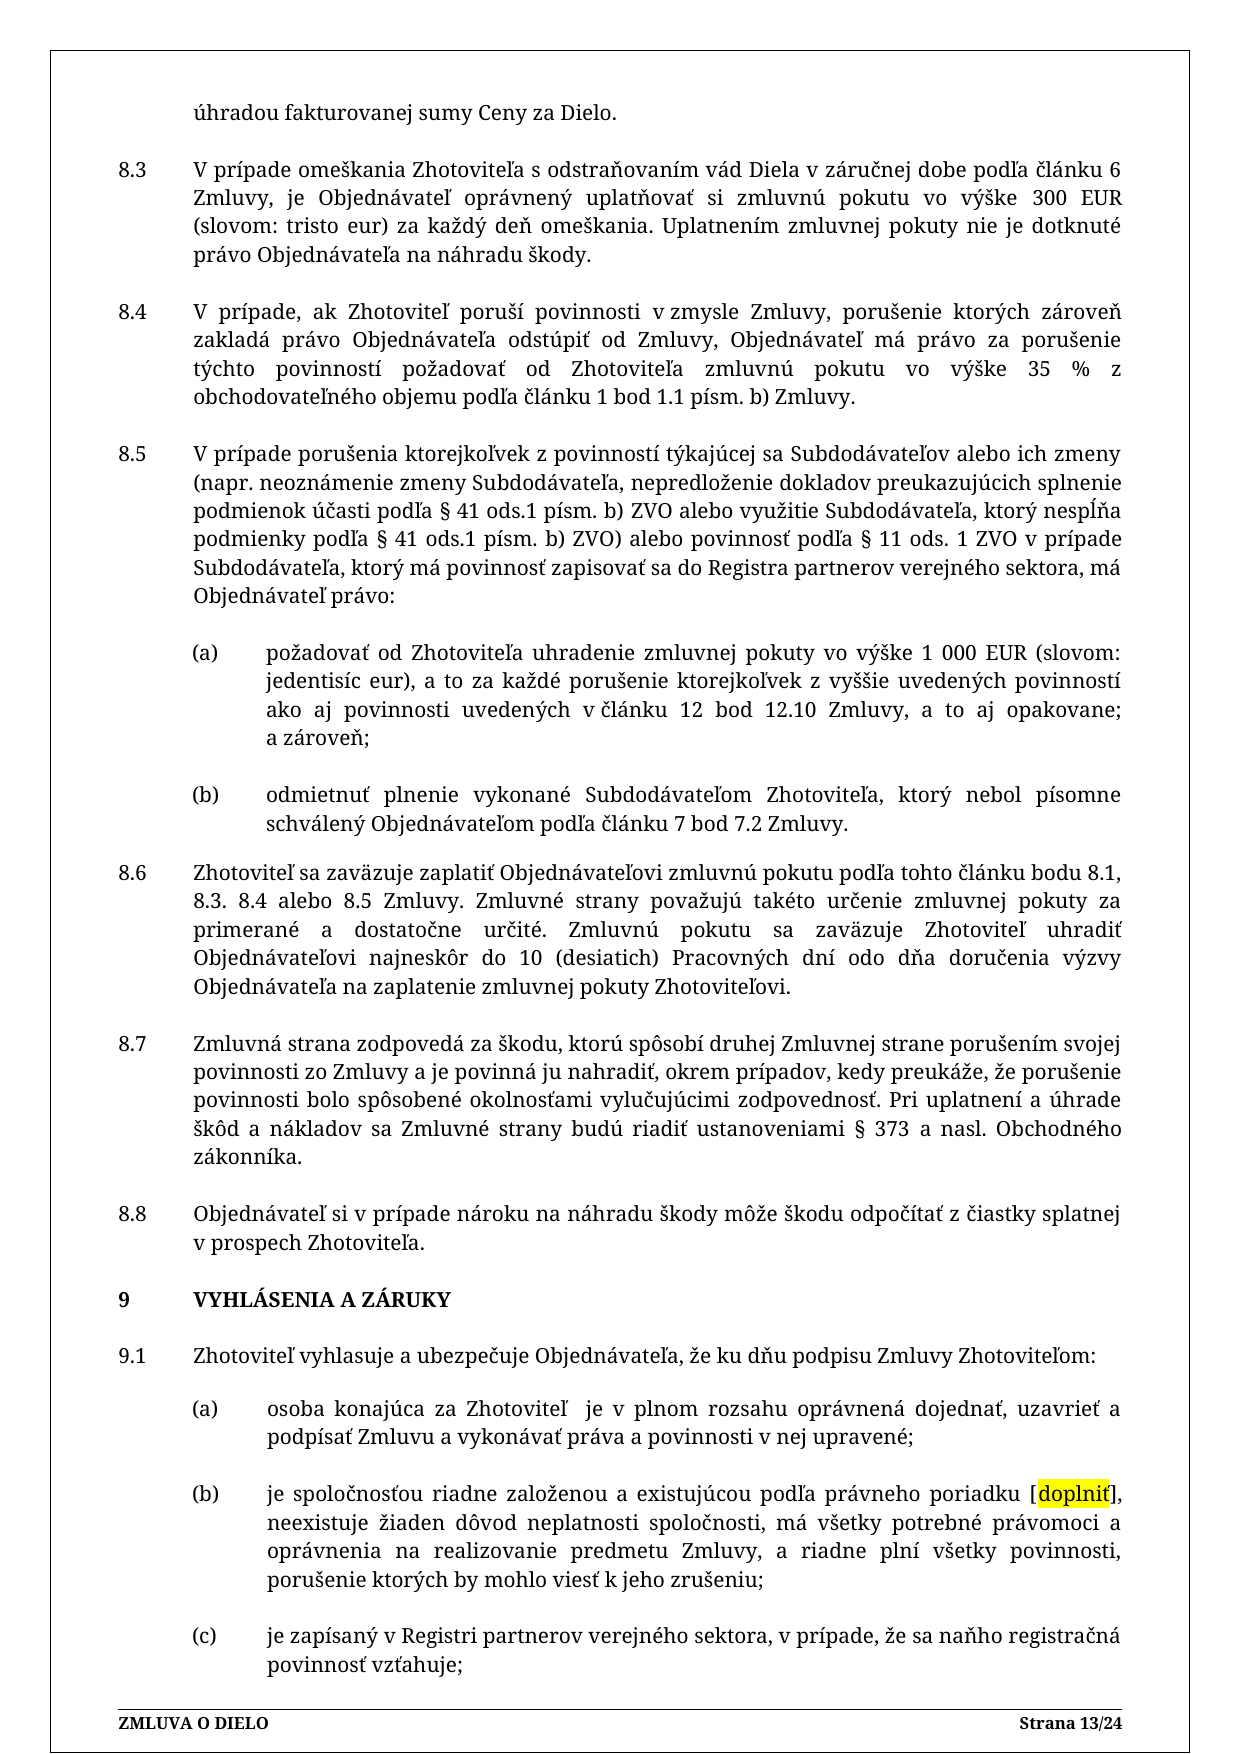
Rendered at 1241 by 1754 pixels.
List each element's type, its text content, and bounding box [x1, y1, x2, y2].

list VYHLÁSENIA A ZÁRUKY [118, 1285, 1122, 1313]
list Zhotoviteľ vyhlasuje a ubezpečuje Objednávateľa, že ku dňu podpisu Zmluvy Zhotoviteľom: [118, 1342, 1122, 1370]
list odmietnuť plnenie vykonané Subdodávateľom Zhotoviteľa, ktorý nebol písomne schválený Objednávateľom podľa článku 7 bod 7.2 Zmluvy. [192, 780, 1122, 837]
list V prípade, ak Zhotoviteľ poruší povinnosti v zmysle Zmluvy, porušenie ktorých zároveň zakladá právo Objednávateľa odstúpiť od Zmluvy, Objednávateľ má právo za porušenie týchto povinností požadovať od Zhotoviteľa zmluvnú pokutu vo výške 35 % z obchodovateľného objemu podľa článku 1 bod 1.1 písm. b) Zmluvy. [118, 297, 1122, 411]
list Zhotoviteľ sa zaväzuje zaplatiť Objednávateľovi zmluvnú pokutu podľa tohto článku bodu 8.1, 8.3. 8.4 alebo 8.5 Zmluvy. Zmluvné strany považujú takéto určenie zmluvnej pokuty za primerané a dostatočne určité. Zmluvnú pokutu sa zaväzuje Zhotoviteľ uhradiť Objednávateľovi najneskôr do 10 (desiatich) Pracovných dní odo dňa doručenia výzvy Objednávateľa na zaplatenie zmluvnej pokuty Zhotoviteľovi. [118, 858, 1122, 1000]
list je spoločnosťou riadne založenou a existujúcou podľa právneho poriadku [doplniť], neexistuje žiaden dôvod neplatnosti spoločnosti, má všetky potrebné právomoci a oprávnenia na realizovanie predmetu Zmluvy, a riadne plní všetky povinnosti, porušenie ktorých by mohlo viesť k jeho zrušeniu; [192, 1479, 1122, 1593]
list V prípade omeškania Zhotoviteľa s odstraňovaním vád Diela v záručnej dobe podľa článku 6 Zmluvy, je Objednávateľ oprávnený uplatňovať si zmluvnú pokutu vo výške 300 EUR (slovom: tristo eur) za každý deň omeškania. Uplatnením zmluvnej pokuty nie je dotknuté právo Objednávateľa na náhradu škody. [118, 155, 1122, 268]
list osoba konajúca za Zhotoviteľ je v plnom rozsahu oprávnená dojednať, uzavrieť a podpísať Zmluvu a vykonávať práva a povinnosti v nej upravené; [192, 1394, 1122, 1451]
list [118, 98, 1122, 126]
list požadovať od Zhotoviteľa uhradenie zmluvnej pokuty vo výške 1 000 EUR (slovom: jedentisíc eur), a to za každé porušenie ktorejkoľvek z vyššie uvedených povinností ako aj povinnosti uvedených v článku 12 bod 12.10 Zmluvy, a to aj opakovane; a zároveň; [192, 638, 1122, 752]
list Objednávateľ si v prípade nároku na náhradu škody môže škodu odpočítať z čiastky splatnej v prospech Zhotoviteľa. [118, 1199, 1122, 1256]
list V prípade porušenia ktorejkoľvek z povinností týkajúcej sa Subdodávateľov alebo ich zmeny (napr. neoznámenie zmeny Subdodávateľa, nepredloženie dokladov preukazujúcich splnenie podmienok účasti podľa § 41 ods.1 písm. b) ZVO alebo využitie Subdodávateľa, ktorý nespĺňa podmienky podľa § 41 ods.1 písm. b) ZVO) alebo povinnosť podľa § 11 ods. 1 ZVO v prípade Subdodávateľa, ktorý má povinnosť zapisovať sa do Registra partnerov verejného sektora, má Objednávateľ právo: [118, 439, 1122, 610]
list Zmluvná strana zodpovedá za škodu, ktorú spôsobí druhej Zmluvnej strane porušením svojej povinnosti zo Zmluvy a je povinná ju nahradiť, okrem prípadov, kedy preukáže, že porušenie povinnosti bolo spôsobené okolnosťami vylučujúcimi zodpovednosť. Pri uplatnení a úhrade škôd a nákladov sa Zmluvné strany budú riadiť ustanoveniami § 373 a nasl. Obchodného zákonníka. [118, 1029, 1122, 1171]
list je zapísaný v Registri partnerov verejného sektora, v prípade, že sa naňho registračná povinnosť vzťahuje; [192, 1622, 1122, 1678]
